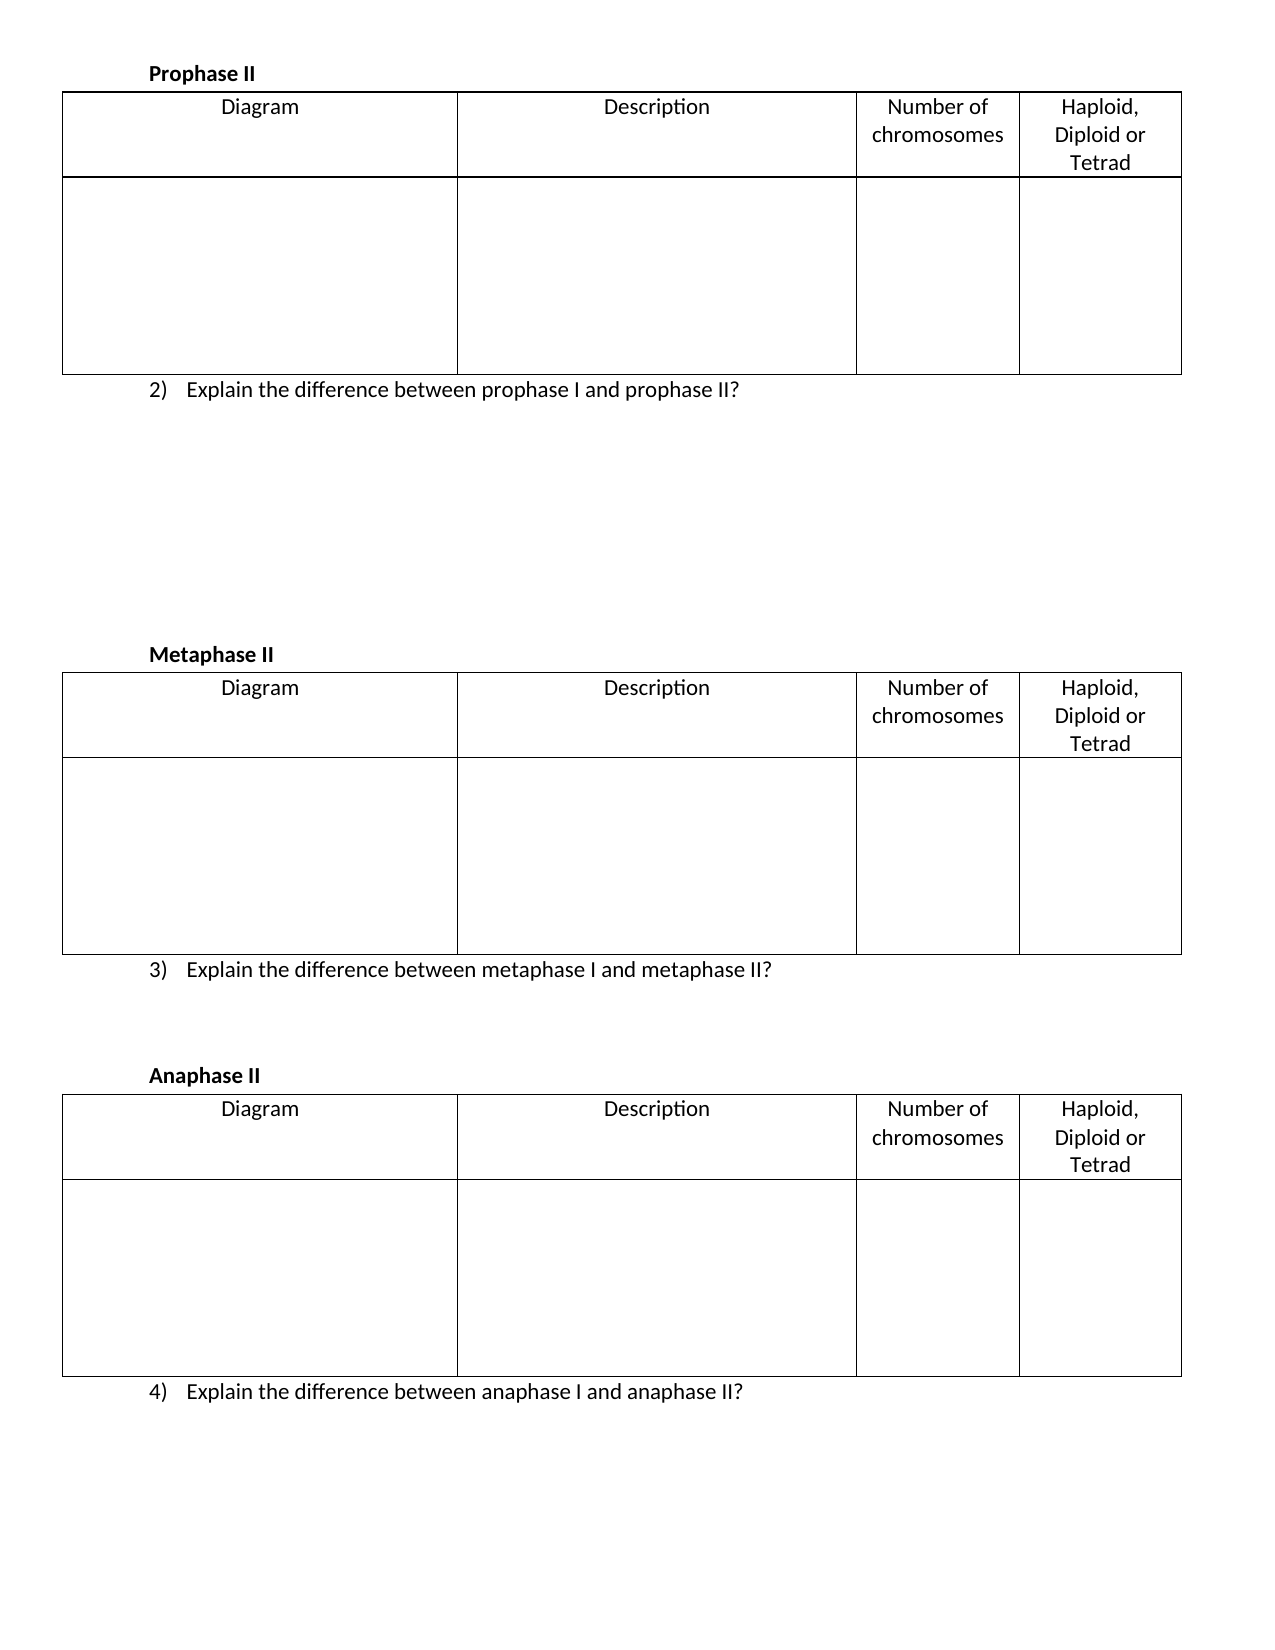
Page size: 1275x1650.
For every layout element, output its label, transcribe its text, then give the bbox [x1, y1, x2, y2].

table_cell [63, 1180, 457, 1376]
table_cell [857, 178, 1019, 374]
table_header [1020, 93, 1181, 176]
table_header Description [458, 1095, 856, 1179]
table_header Haploid, Diploid or Tetrad [1020, 673, 1181, 757]
table_header Diagram [63, 93, 457, 176]
table_header Description [458, 93, 856, 176]
table_cell [1020, 758, 1181, 954]
table_cell [458, 1180, 856, 1376]
table_cell [857, 758, 1019, 954]
list Explain the difference between metaphase I and metaphase II? [149, 955, 1196, 983]
table_cell [458, 758, 856, 954]
table_cell [63, 758, 457, 954]
table_header Number of chromosomes [857, 1095, 1019, 1179]
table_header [857, 93, 1019, 176]
list Explain the difference between prophase I and prophase II? [149, 375, 1196, 403]
table_cell [63, 178, 457, 374]
text Prophase II [74, 59, 1196, 87]
table_cell [1020, 1180, 1181, 1376]
list Explain the difference between anaphase I and anaphase II? [149, 1377, 1196, 1405]
table_cell [857, 1180, 1019, 1376]
text Metaphase II [74, 640, 1196, 668]
table_header Number of chromosomes [857, 673, 1019, 757]
table_header Description [458, 673, 856, 757]
text Anaphase II [74, 1061, 1196, 1089]
table_header Diagram [63, 1095, 457, 1179]
table_cell [458, 178, 856, 374]
table_header Diagram [63, 673, 457, 757]
table_cell [1020, 178, 1181, 374]
table_header Haploid, Diploid or Tetrad [1020, 1095, 1181, 1179]
